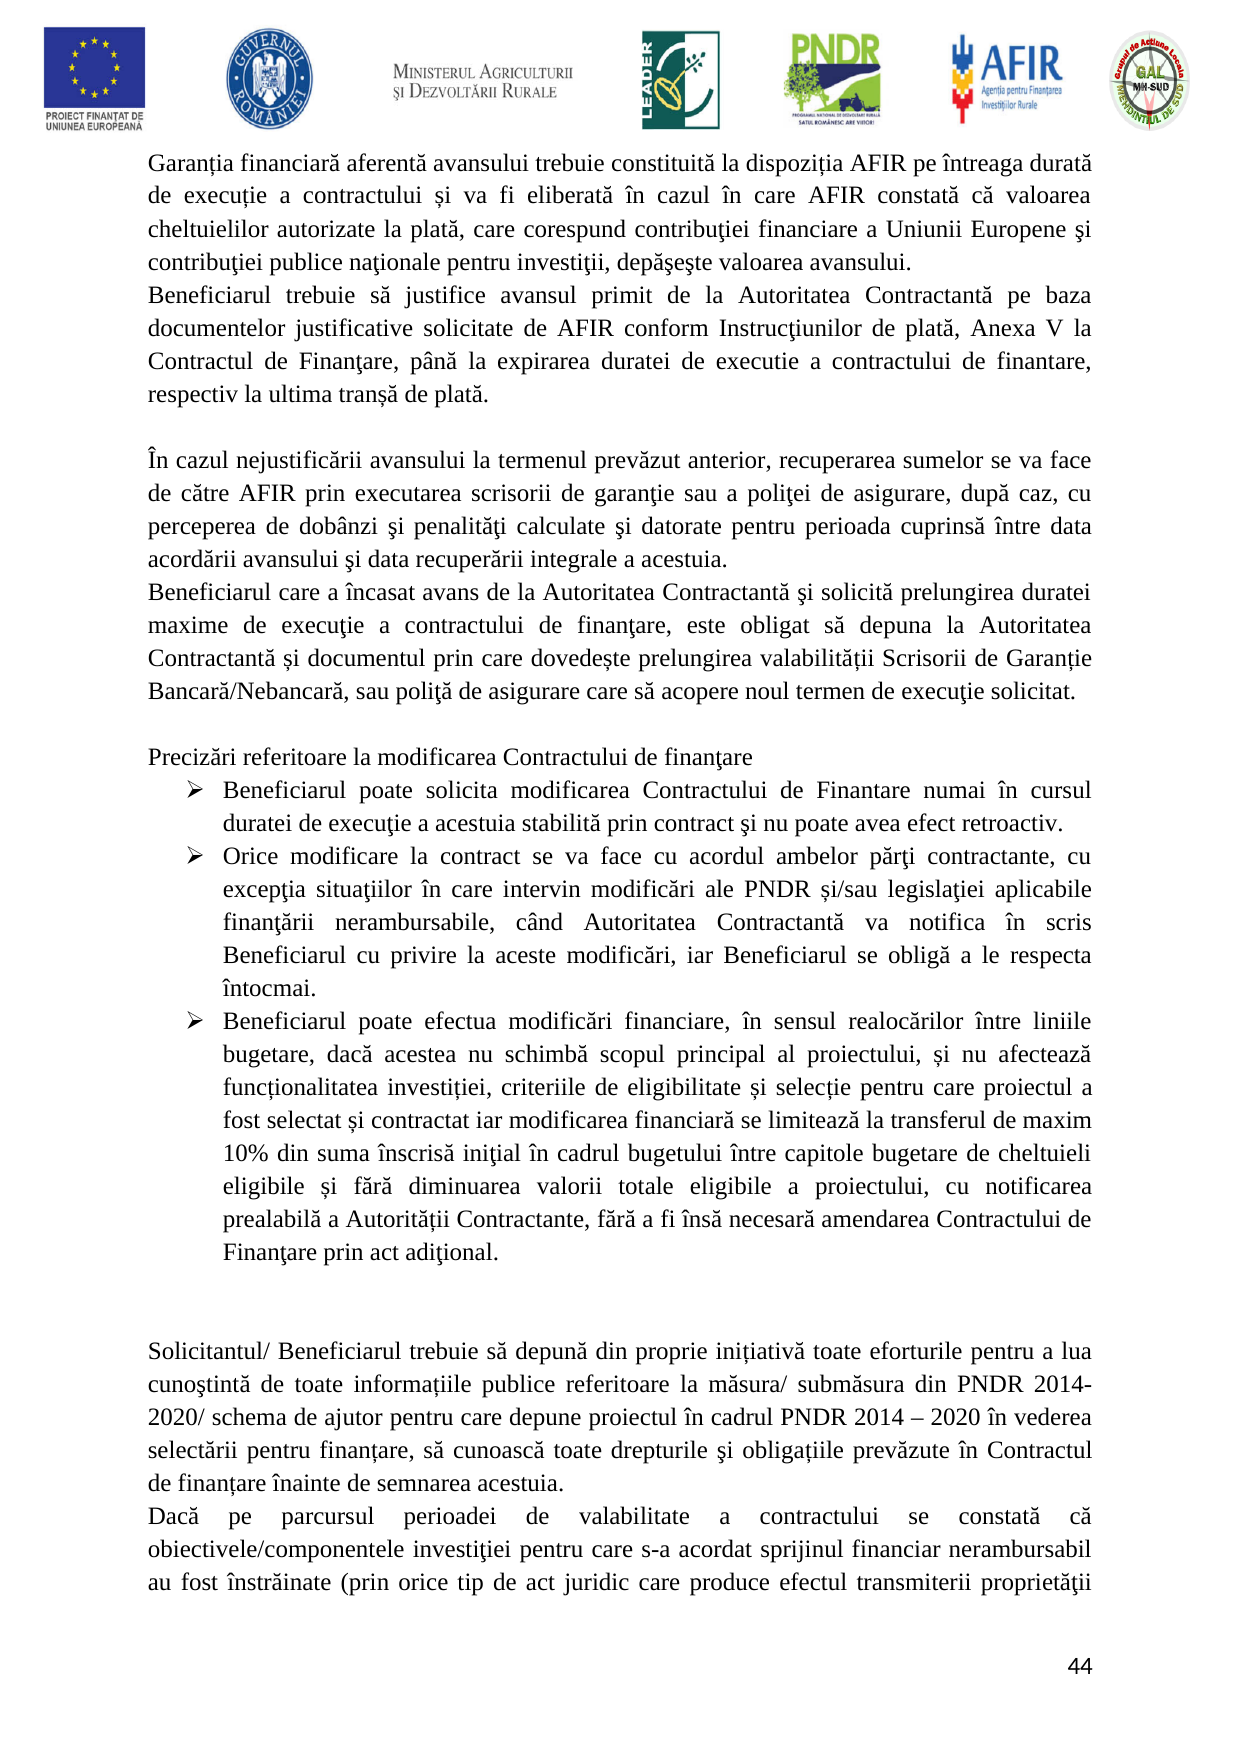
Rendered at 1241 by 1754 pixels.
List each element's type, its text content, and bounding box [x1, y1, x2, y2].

list Beneficiarul poate efectua modificări financiare, în sensul realocărilor între liniile bugetare, dacă acestea nu schimbă scopul principal al proiectului, și nu afectează funcționalitatea investiției, criteriile de eligibilitate și selecție pentru care proiectul a fost selectat și contractat iar modificarea financiară se limitează la transferul de maxim 10% din suma înscrisă iniţial în cadrul bugetului între capitole bugetare de cheltuieli eligibile și fără diminuarea valorii totale eligibile a proiectului, cu notificarea prealabilă a Autorității Contractante, fără a fi însă necesară amendarea Contractului de Finanţare prin act adiţional. [185, 1006, 1093, 1266]
picture [15, 19, 1210, 132]
list Beneficiarul poate solicita modificarea Contractului de Finantare numai în cursul duratei de execuţie a acestuia stabilită prin contract şi nu poate avea efect retroactiv. [185, 775, 1093, 837]
list Orice modificare la contract se va face cu acordul ambelor părţi contractante, cu excepţia situaţiilor în care intervin modificări ale PNDR și/sau legislaţiei aplicabile finanţării nerambursabile, când Autoritatea Contractantă va notifica în scris Beneficiarul cu privire la aceste modificări, iar Beneficiarul se obligă a le respecta întocmai. [185, 841, 1093, 1002]
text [148, 1501, 1093, 1596]
text Solicitantul/ Beneficiarul trebuie să depună din proprie inițiativă toate eforturile pentru a lua cunoştintă de toate informațiile publice referitoare la măsura/ submăsura din PNDR 2014-2020/ schema de ajutor pentru care depune proiectul în cadrul PNDR 2014 – 2020 în vederea selectării pentru finanțare, să cunoască toate drepturile şi obligațiile prevăzute în Contractul de finanțare înainte de semnarea acestuia. [148, 1336, 1093, 1497]
text Beneficiarul trebuie să justifice avansul primit de la Autoritatea Contractantă pe baza documentelor justificative solicitate de AFIR conform Instrucţiunilor de plată, Anexa V la Contractul de Finanţare, până la expirarea duratei de executie a contractului de finantare, respectiv la ultima tranșă de plată. [148, 280, 1093, 407]
text Beneficiarul care a încasat avans de la Autoritatea Contractantă şi solicită prelungirea duratei maxime de execuţie a contractului de finanţare, este obligat să depuna la Autoritatea Contractantă și documentul prin care dovedește prelungirea valabilității Scrisorii de Garanție Bancară/Nebancară, sau poliţă de asigurare care să acopere noul termen de execuţie solicitat. [148, 577, 1093, 705]
text În cazul nejustificării avansului la termenul prevăzut anterior, recuperarea sumelor se va face de către AFIR prin executarea scrisorii de garanţie sau a poliţei de asigurare, după caz, cu perceperea de dobânzi şi penalităţi calculate şi datorate pentru perioada cuprinsă între data acordării avansului şi data recuperării integrale a acestuia. [148, 445, 1093, 573]
text Precizări referitoare la modificarea Contractului de finanţare [148, 742, 1093, 771]
text Garanția financiară aferentă avansului trebuie constituită la dispoziția AFIR pe întreaga durată de execuție a contractului și va fi eliberată în cazul în care AFIR constată că valoarea cheltuielilor autorizate la plată, care corespund contribuţiei financiare a Uniunii Europene şi contribuţiei publice naţionale pentru investiţii, depăşeşte valoarea avansului. [148, 148, 1093, 275]
